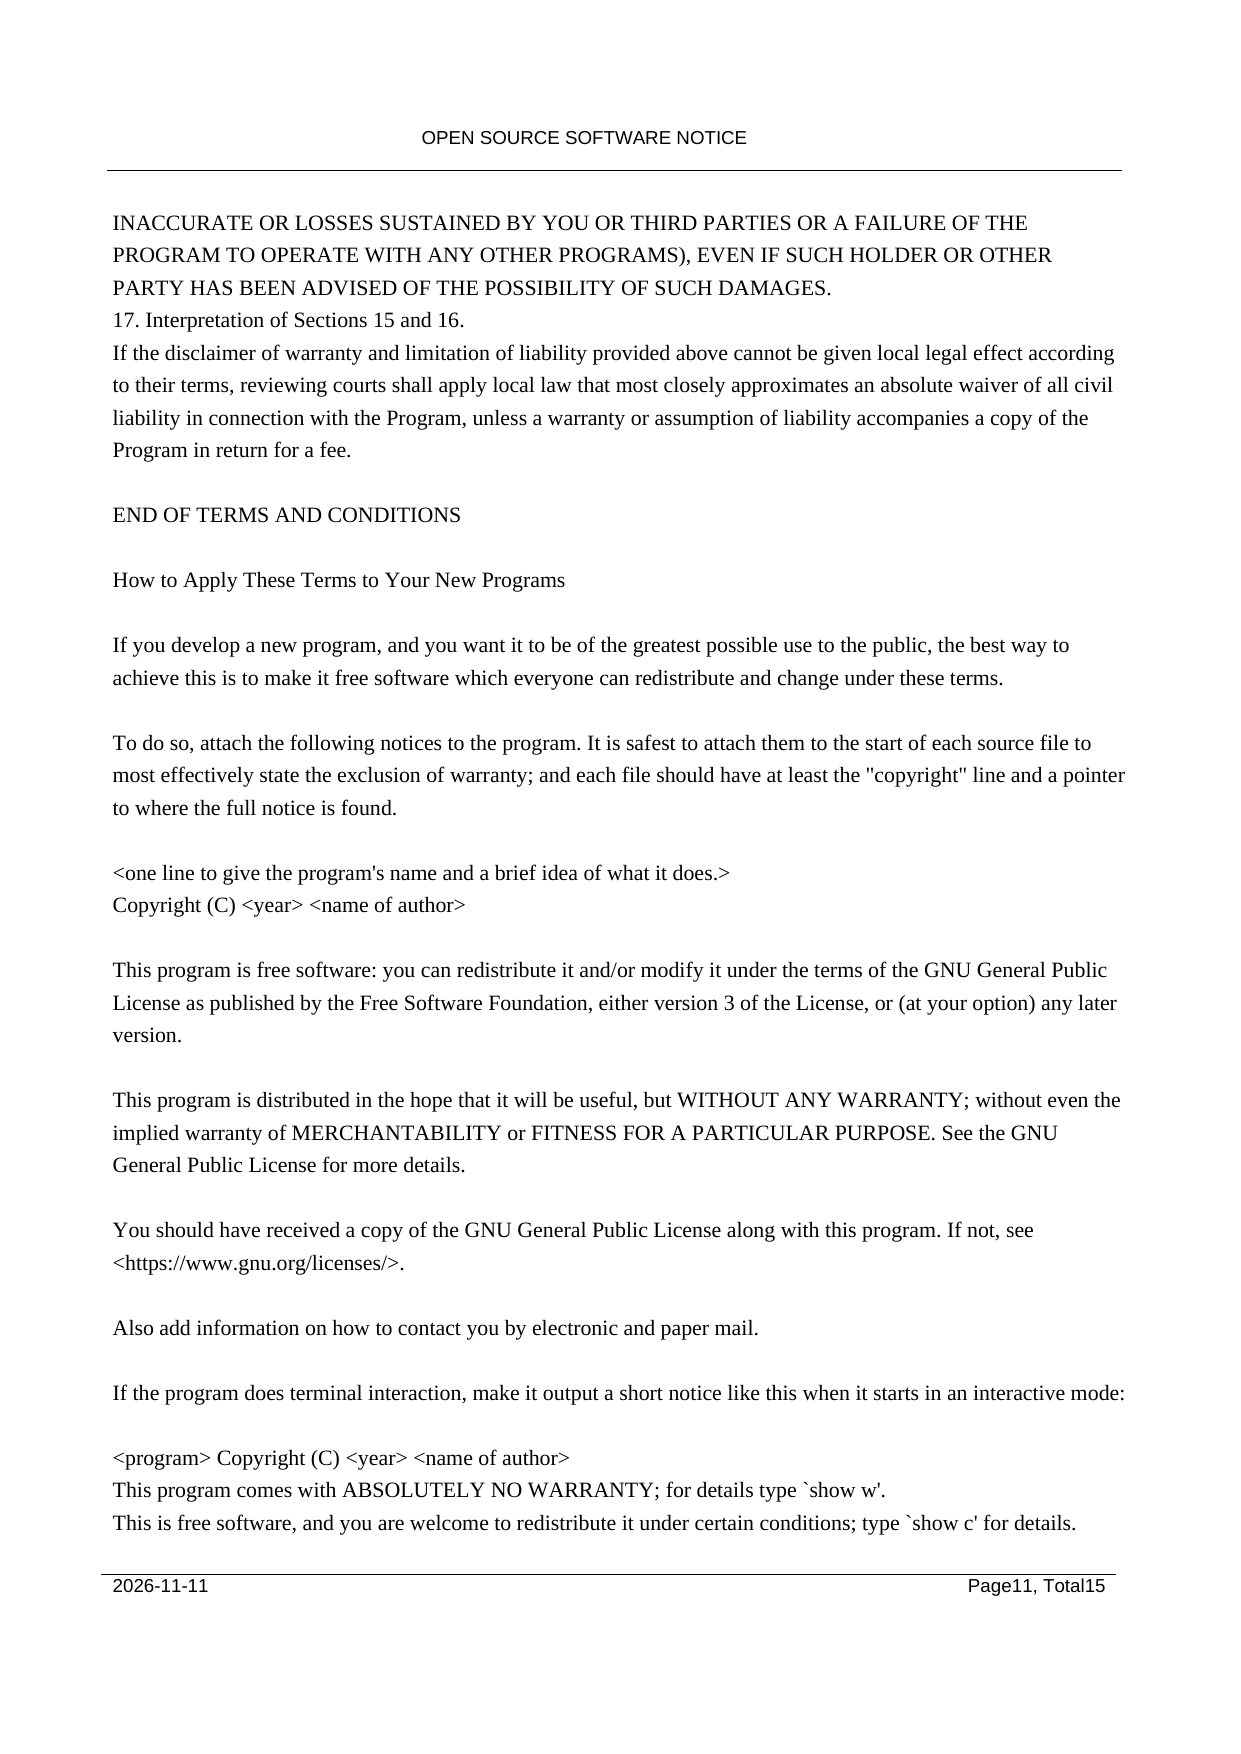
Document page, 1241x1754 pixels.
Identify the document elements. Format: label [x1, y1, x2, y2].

text [112, 206, 1128, 1539]
